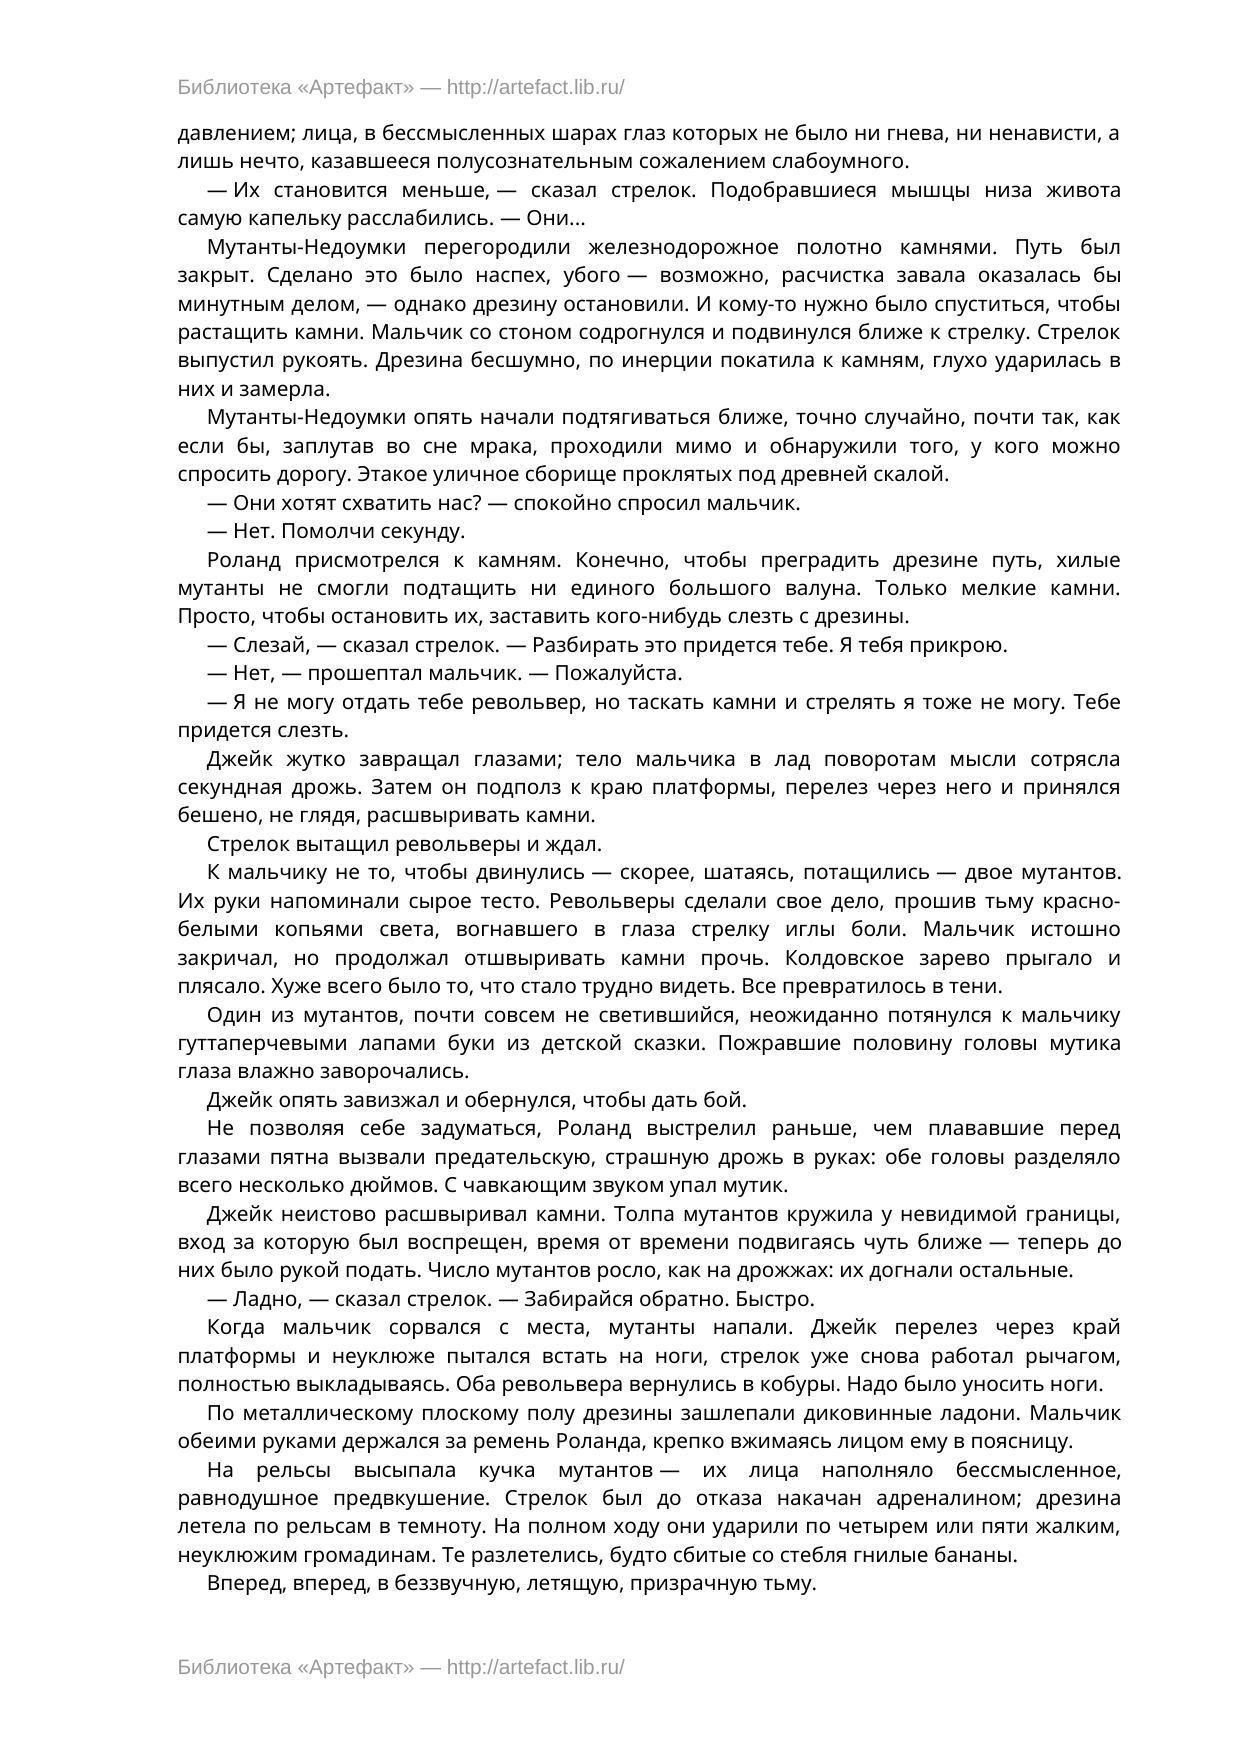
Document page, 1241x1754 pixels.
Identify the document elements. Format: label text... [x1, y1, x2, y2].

text Мутанты-Недоумки перегородили железнодорожное полотно камнями. Путь был закрыт. Сделано это было наспех, убого — возможно, расчистка завала оказалась бы минутным делом, — однако дрезину остановили. И кому-то нужно было спуститься, чтобы растащить камни. Мальчик со стоном содрогнулся и подвинулся ближе к стрелку. Стрелок выпустил рукоять. Дрезина бесшумно, по инерции покатила к камням, глухо ударилась в них и замерла. [177, 232, 1122, 402]
text Стрелок вытащил револьверы и ждал. [177, 829, 1122, 857]
text Джейк жутко завращал глазами; тело мальчика в лад поворотам мысли сотрясла секундная дрожь. Затем он подполз к краю платформы, перелез через него и принялся бешено, не глядя, расшвыривать камни. [177, 744, 1122, 829]
text Джейк опять завизжал и обернулся, чтобы дать бой. [177, 1085, 1122, 1113]
text Один из мутантов, почти совсем не светившийся, неожиданно потянулся к мальчику гуттаперчевыми лапами буки из детской сказки. Пожравшие половину головы мутика глаза влажно заворочались. [177, 1000, 1122, 1085]
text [177, 118, 1122, 175]
text — Слезай, — сказал стрелок. — Разбирать это придется тебе. Я тебя прикрою. [177, 630, 1122, 658]
text Когда мальчик сорвался с места, мутанты напали. Джейк перелез через край платформы и неуклюже пытался встать на ноги, стрелок уже снова работал рычагом, полностью выкладываясь. Оба револьвера вернулись в кобуры. Надо было уносить ноги. [177, 1312, 1122, 1398]
text Джейк неистово расшвыривал камни. Толпа мутантов кружила у невидимой границы, вход за которую был воспрещен, время от времени подвигаясь чуть ближе — теперь до них было рукой подать. Число мутантов росло, как на дрожжах: их догнали остальные. [177, 1199, 1122, 1284]
text — Я не могу отдать тебе револьвер, но таскать камни и стрелять я тоже не могу. Тебе придется слезть. [177, 687, 1122, 744]
text — Их становится меньше, — сказал стрелок. Подобравшиеся мышцы низа живота самую капельку расслабились. — Они... [177, 175, 1122, 232]
text Мутанты-Недоумки опять начали подтягиваться ближе, точно случайно, почти так, как если бы, заплутав во сне мрака, проходили мимо и обнаружили того, у кого можно спросить дорогу. Этакое уличное сборище проклятых под древней скалой. [177, 402, 1122, 488]
text Роланд присмотрелся к камням. Конечно, чтобы преградить дрезине путь, хилые мутанты не смогли подтащить ни единого большого валуна. Только мелкие камни. Просто, чтобы остановить их, заставить кого-нибудь слезть с дрезины. [177, 545, 1122, 630]
text — Ладно, — сказал стрелок. — Забирайся обратно. Быстро. [177, 1284, 1122, 1312]
text К мальчику не то, чтобы двинулись — скорее, шатаясь, потащились — двое мутантов. Их руки напоминали сырое тесто. Револьверы сделали свое дело, прошив тьму красно-белыми копьями света, вогнавшего в глаза стрелку иглы боли. Мальчик истошно закричал, но продолжал отшвыривать камни прочь. Колдовское зарево прыгало и плясало. Хуже всего было то, что стало трудно видеть. Все превратилось в тени. [177, 857, 1122, 1000]
text — Они хотят схватить нас? — спокойно спросил мальчик. [177, 488, 1122, 516]
text Вперед, вперед, в беззвучную, летящую, призрачную тьму. [177, 1568, 1122, 1597]
text На рельсы высыпала кучка мутантов — их лица наполняло бессмысленное, равнодушное предвкушение. Стрелок был до отказа накачан адреналином; дрезина летела по рельсам в темноту. На полном ходу они ударили по четырем или пяти жалким, неуклюжим громадинам. Те разлетелись, будто сбитые со стебля гнилые бананы. [177, 1455, 1122, 1568]
text — Нет. Помолчи секунду. [177, 516, 1122, 545]
text — Нет, — прошептал мальчик. — Пожалуйста. [177, 658, 1122, 687]
text По металлическому плоскому полу дрезины зашлепали диковинные ладони. Мальчик обеими руками держался за ремень Роланда, крепко вжимаясь лицом ему в поясницу. [177, 1398, 1122, 1455]
text Не позволяя себе задуматься, Роланд выстрелил раньше, чем плававшие перед глазами пятна вызвали предательскую, страшную дрожь в руках: обе головы разделяло всего несколько дюймов. С чавкающим звуком упал мутик. [177, 1113, 1122, 1199]
